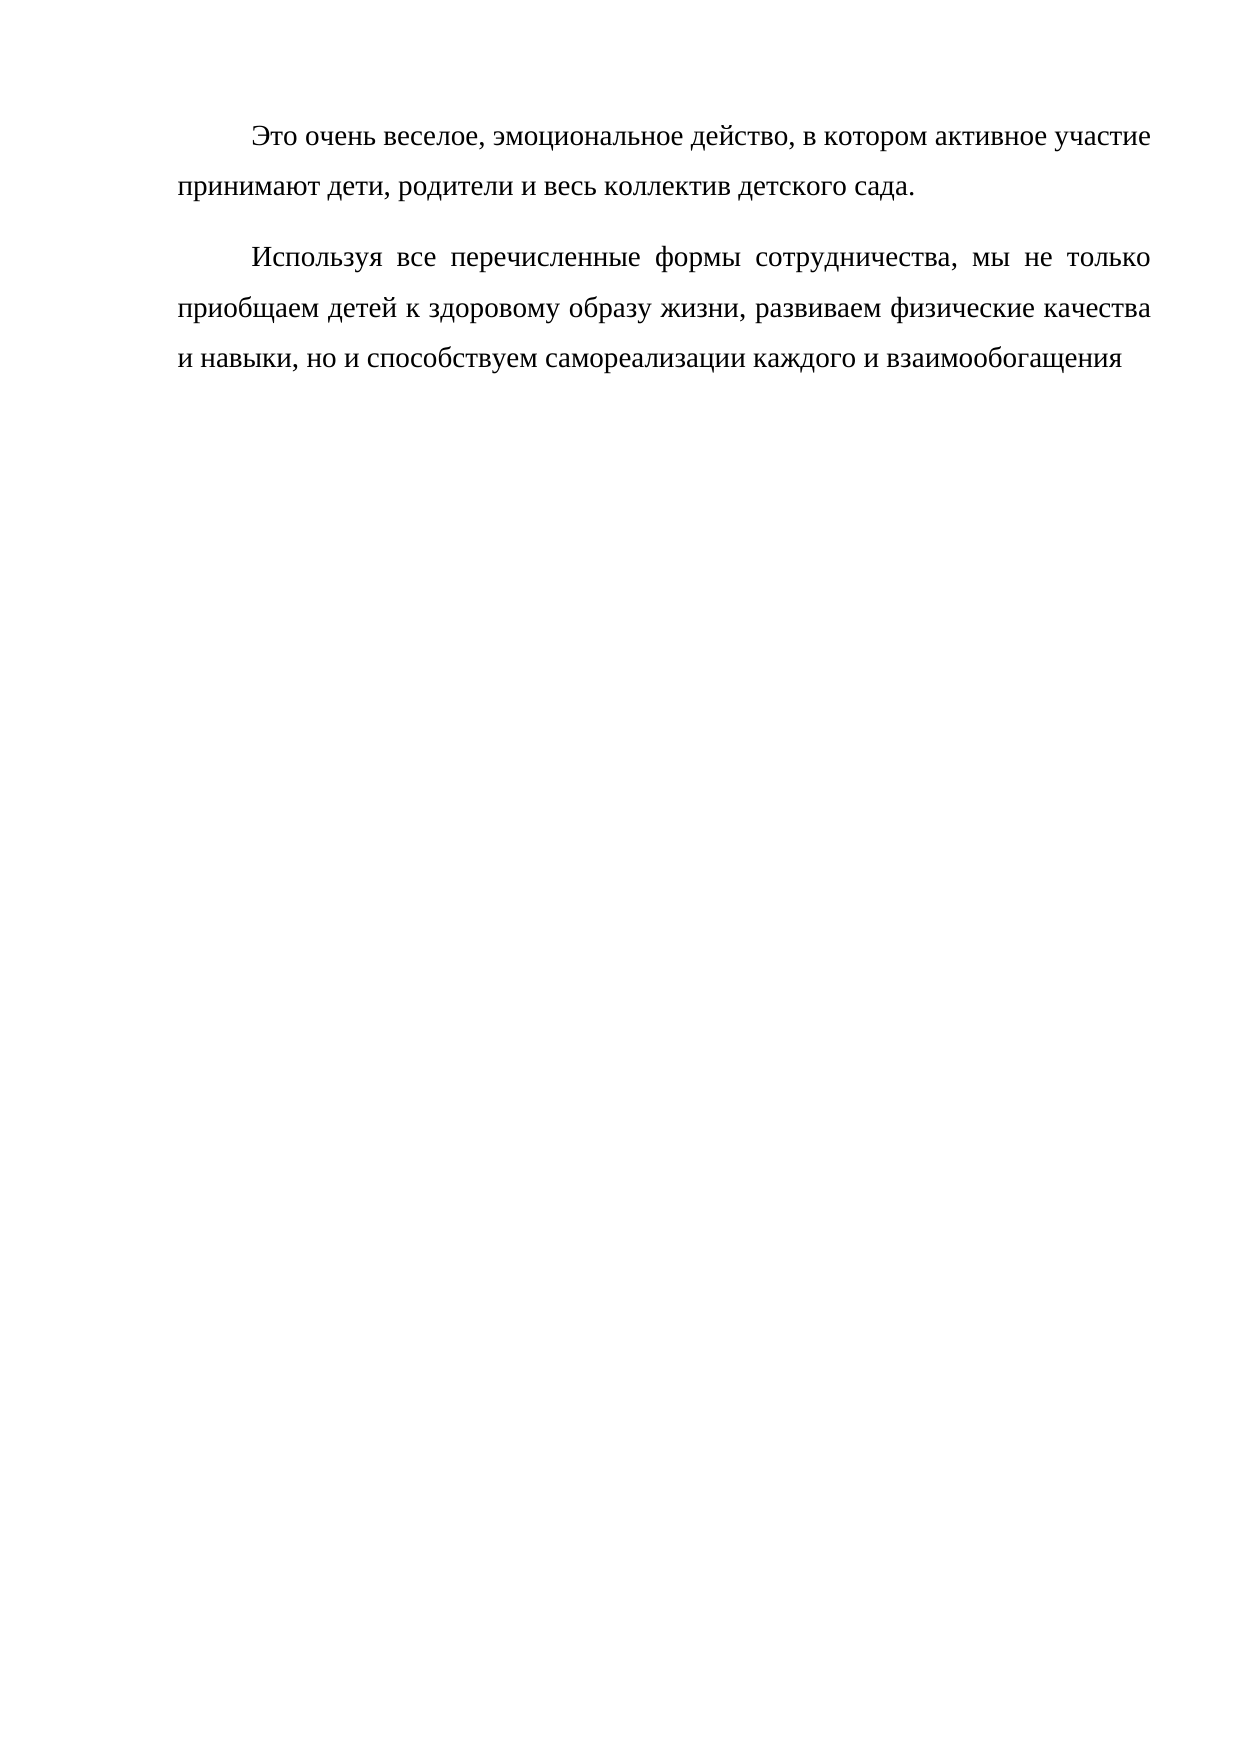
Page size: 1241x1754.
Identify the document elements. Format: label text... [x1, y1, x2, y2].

text Это очень веселое, эмоциональное действо, в котором активное участие принимают дети, родители и весь коллектив детского сада. [177, 118, 1152, 202]
text Используя все перечисленные формы сотрудничества, мы не только приобщаем детей к здоровому образу жизни, развиваем физические качества и навыки, но и способствуем самореализации каждого и взаимообогащения [177, 239, 1152, 374]
